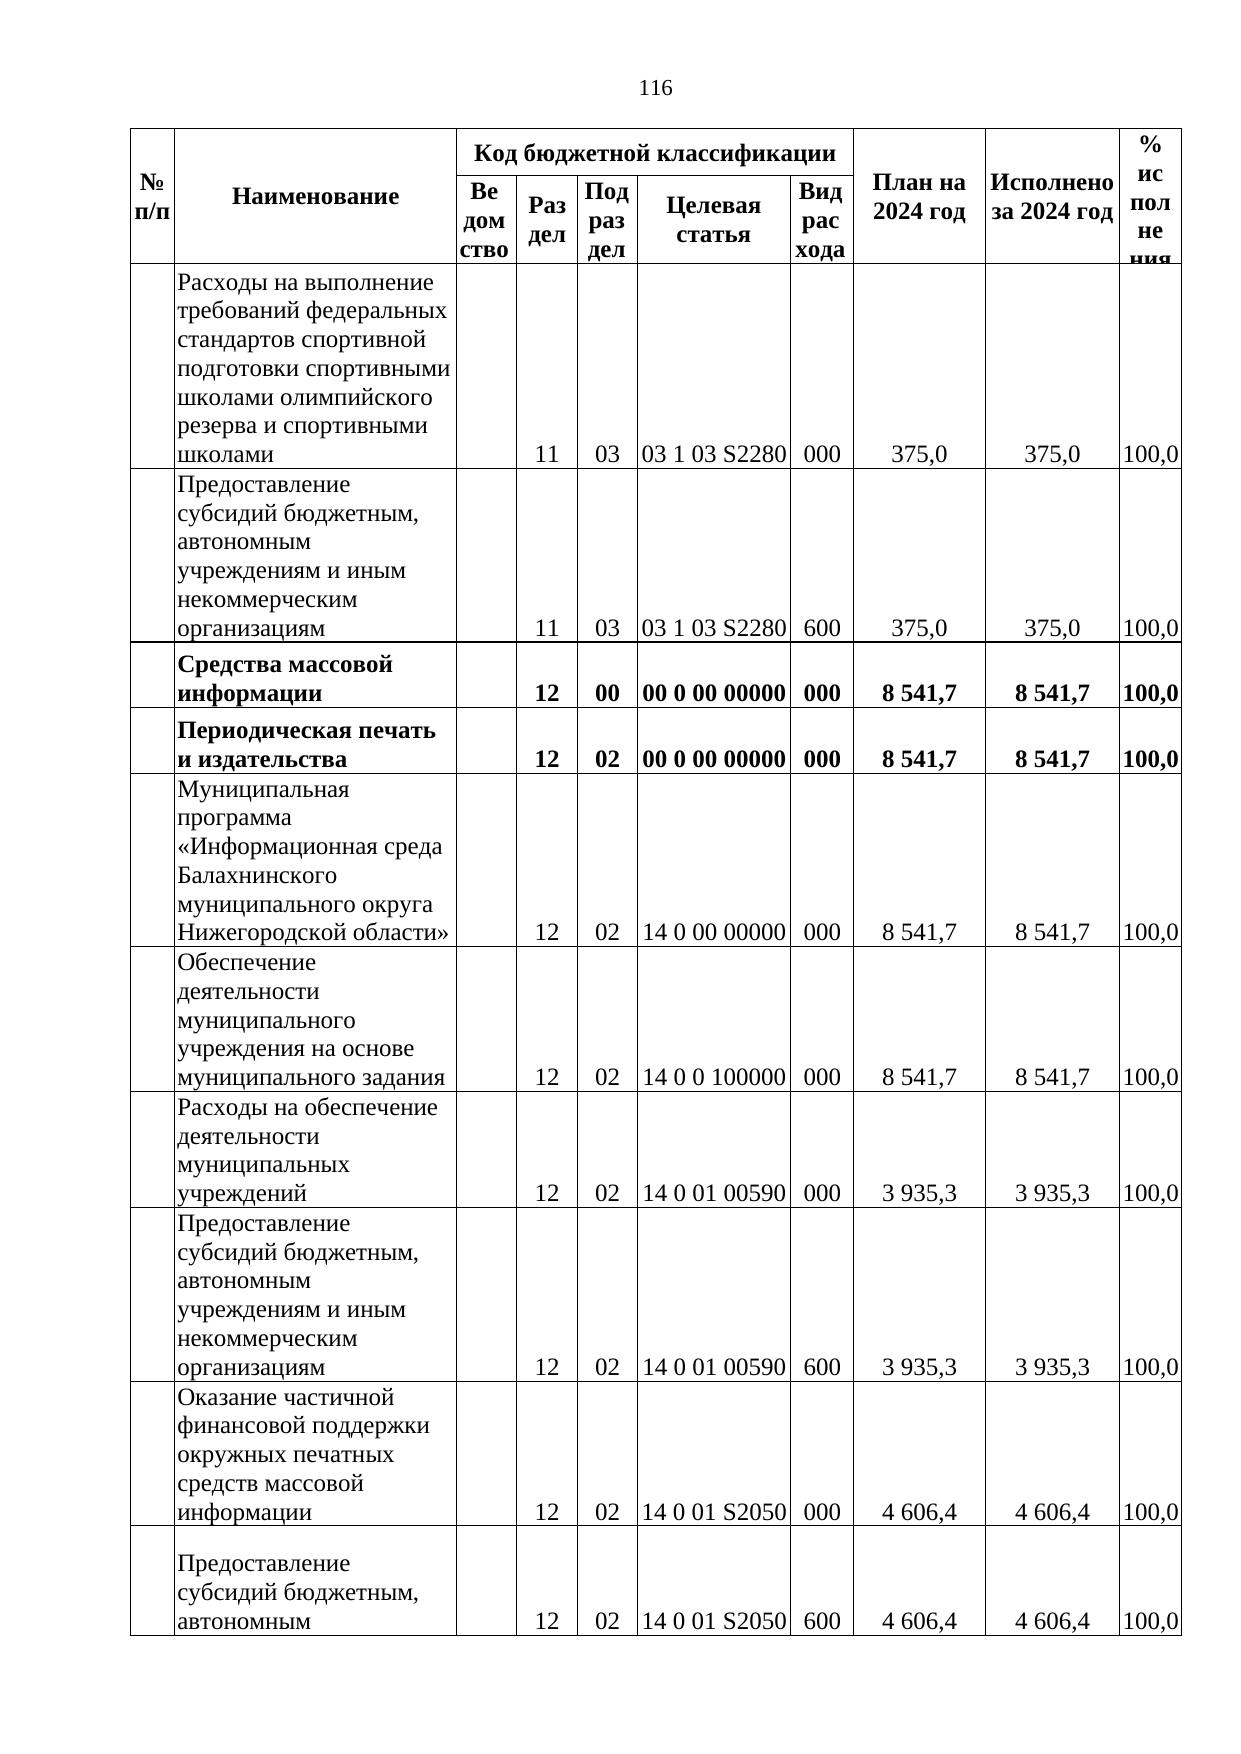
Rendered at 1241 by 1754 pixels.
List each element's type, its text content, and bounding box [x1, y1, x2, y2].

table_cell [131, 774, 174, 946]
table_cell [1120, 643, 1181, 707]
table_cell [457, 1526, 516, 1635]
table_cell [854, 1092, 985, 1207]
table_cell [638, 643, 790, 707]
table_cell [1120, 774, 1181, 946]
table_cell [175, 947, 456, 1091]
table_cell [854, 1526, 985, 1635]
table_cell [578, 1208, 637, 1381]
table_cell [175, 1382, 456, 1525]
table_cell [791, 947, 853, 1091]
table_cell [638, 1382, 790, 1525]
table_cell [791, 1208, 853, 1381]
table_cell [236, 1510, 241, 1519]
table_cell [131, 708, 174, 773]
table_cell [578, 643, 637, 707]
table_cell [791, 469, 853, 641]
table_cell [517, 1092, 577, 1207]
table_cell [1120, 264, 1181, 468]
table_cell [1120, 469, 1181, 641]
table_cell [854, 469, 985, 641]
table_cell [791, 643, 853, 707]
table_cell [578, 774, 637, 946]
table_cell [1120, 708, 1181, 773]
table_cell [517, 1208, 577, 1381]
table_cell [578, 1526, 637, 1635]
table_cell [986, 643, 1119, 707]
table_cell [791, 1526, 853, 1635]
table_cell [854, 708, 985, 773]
table_header План на 2024 год [854, 129, 985, 262]
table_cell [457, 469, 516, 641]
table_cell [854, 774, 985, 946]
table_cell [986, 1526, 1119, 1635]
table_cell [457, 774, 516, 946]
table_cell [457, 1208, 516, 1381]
table_header № п/п [131, 129, 174, 262]
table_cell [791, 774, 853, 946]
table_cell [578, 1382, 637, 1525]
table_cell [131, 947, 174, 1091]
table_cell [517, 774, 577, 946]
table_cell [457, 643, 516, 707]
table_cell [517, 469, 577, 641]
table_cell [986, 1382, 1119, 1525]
table_header Наименование [175, 129, 456, 262]
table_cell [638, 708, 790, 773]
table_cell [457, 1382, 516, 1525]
table_cell Раз дел [517, 176, 577, 262]
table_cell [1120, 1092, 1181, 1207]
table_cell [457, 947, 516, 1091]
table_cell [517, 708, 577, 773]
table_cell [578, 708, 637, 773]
table_cell Целевая статья [638, 176, 790, 262]
table_header Исполнено за 2024 год [986, 129, 1119, 262]
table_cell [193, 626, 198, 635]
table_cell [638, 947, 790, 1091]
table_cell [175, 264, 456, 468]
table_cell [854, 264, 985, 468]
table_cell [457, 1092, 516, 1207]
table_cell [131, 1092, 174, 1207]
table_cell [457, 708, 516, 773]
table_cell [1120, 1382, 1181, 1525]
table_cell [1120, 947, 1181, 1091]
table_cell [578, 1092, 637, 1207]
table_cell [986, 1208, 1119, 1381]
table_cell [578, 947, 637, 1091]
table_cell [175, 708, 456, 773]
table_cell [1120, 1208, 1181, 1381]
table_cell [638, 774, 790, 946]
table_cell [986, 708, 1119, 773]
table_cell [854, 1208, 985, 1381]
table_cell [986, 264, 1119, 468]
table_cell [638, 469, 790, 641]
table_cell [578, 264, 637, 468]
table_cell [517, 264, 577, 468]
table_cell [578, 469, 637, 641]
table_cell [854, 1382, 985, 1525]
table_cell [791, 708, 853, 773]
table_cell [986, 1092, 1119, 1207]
table_cell Вид рас хода [791, 176, 853, 262]
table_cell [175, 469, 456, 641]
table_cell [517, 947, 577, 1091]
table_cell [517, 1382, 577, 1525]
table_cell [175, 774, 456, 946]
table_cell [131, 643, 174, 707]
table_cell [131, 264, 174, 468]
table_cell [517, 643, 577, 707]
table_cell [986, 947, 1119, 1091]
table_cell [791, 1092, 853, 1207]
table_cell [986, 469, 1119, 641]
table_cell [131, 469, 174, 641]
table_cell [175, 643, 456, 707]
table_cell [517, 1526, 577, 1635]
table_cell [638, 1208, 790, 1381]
table_cell Ве дом ство [457, 176, 516, 262]
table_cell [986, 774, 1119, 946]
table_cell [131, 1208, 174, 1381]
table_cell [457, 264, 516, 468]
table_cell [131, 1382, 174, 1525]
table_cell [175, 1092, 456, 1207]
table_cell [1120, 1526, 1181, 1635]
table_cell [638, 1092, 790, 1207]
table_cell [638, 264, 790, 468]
table_header % ис пол не ния [1120, 129, 1181, 262]
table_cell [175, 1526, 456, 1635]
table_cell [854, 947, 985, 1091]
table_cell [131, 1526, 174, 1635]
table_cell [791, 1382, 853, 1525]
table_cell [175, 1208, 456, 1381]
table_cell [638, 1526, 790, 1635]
table_cell Под раз дел [578, 176, 637, 262]
table_header Код бюджетной классификации [457, 129, 853, 175]
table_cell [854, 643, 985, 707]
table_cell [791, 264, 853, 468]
